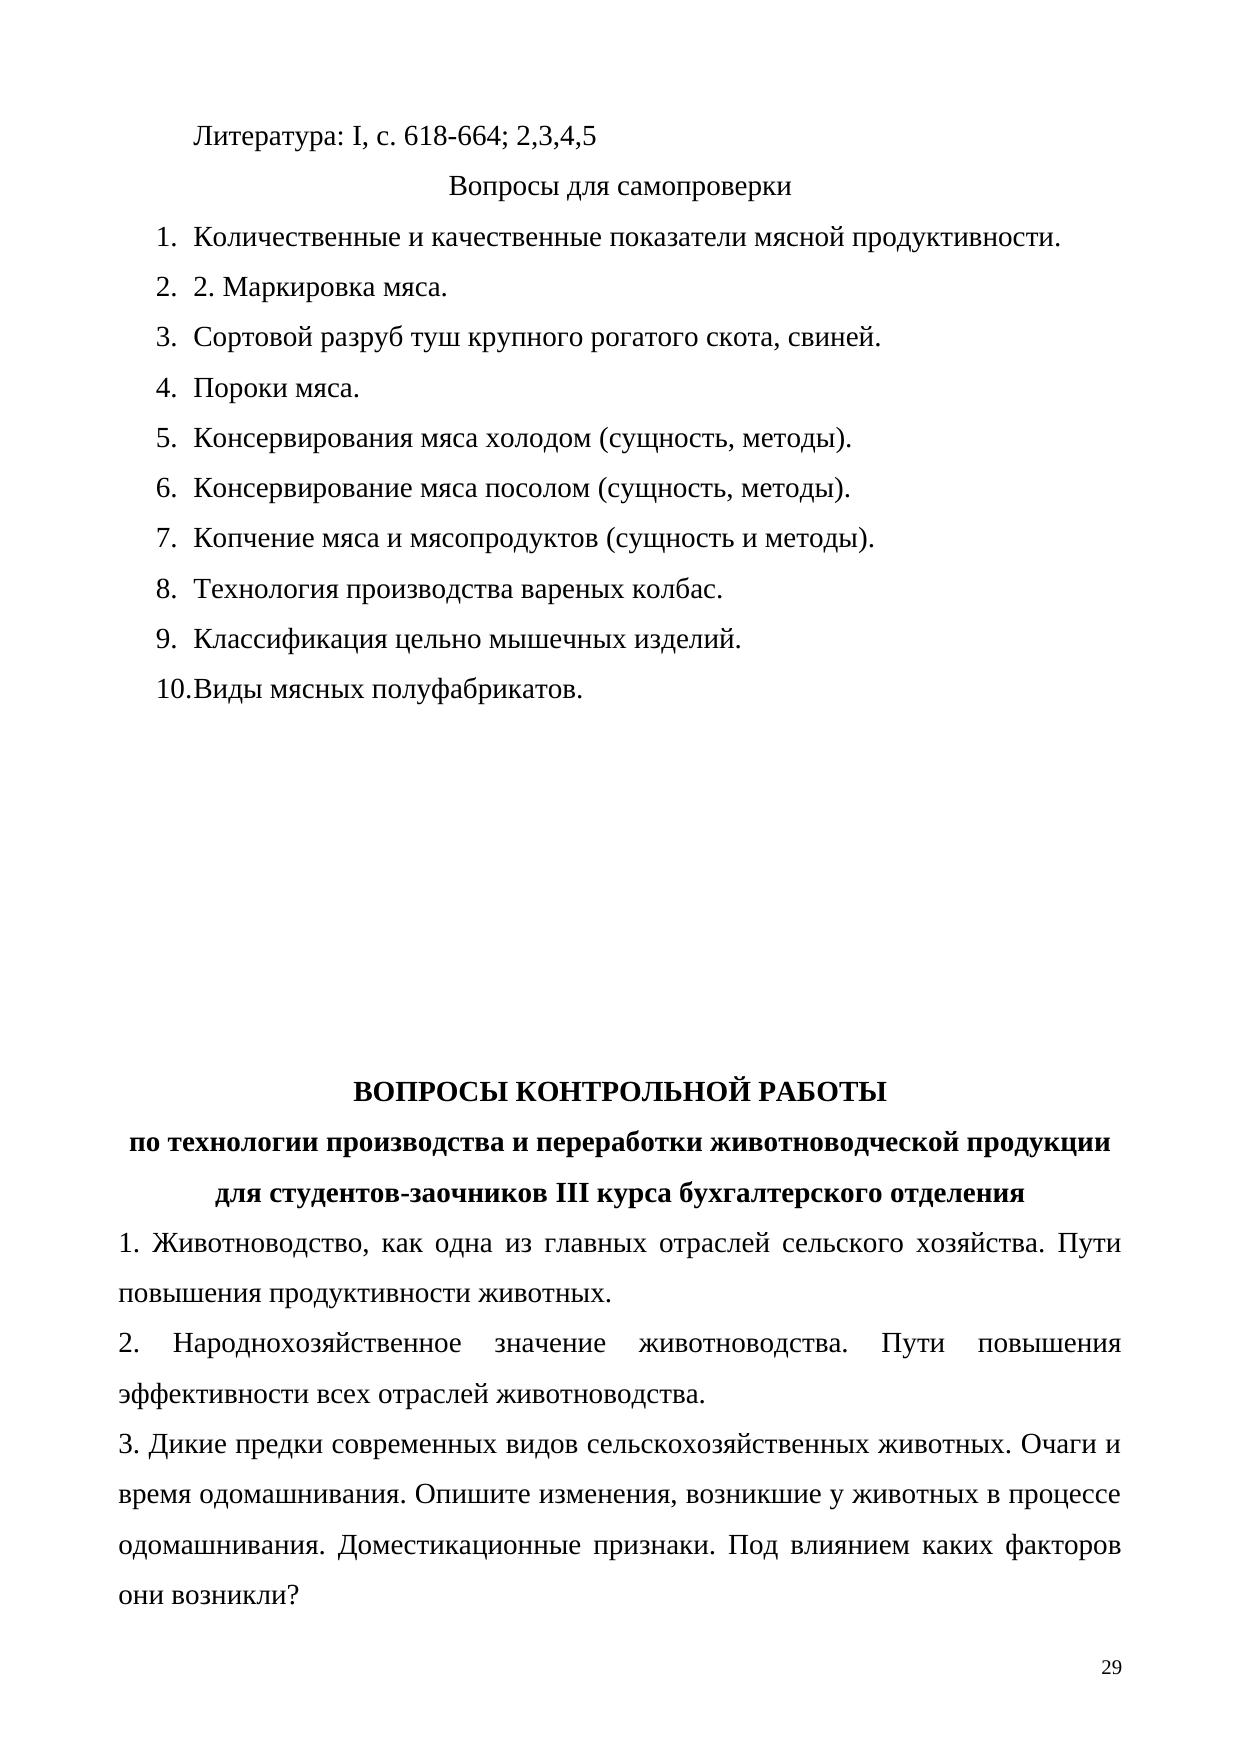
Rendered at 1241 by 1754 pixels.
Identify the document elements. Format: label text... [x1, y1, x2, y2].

list Технология производства вареных колбас. [156, 571, 1122, 604]
list Виды мясных полуфабрикатов. [156, 672, 1122, 705]
list Консервирования мяса холодом (сущность, методы). [156, 420, 1122, 453]
list Классификация цельно мышечных изделий. [156, 621, 1122, 655]
text по технологии производства и переработки животноводческой продукции для студентов-заочников III курса бухгалтерского отделения [118, 1124, 1122, 1208]
list Копчение мяса и мясопродуктов (сущность и методы). [156, 521, 1122, 554]
text 1. Животноводство, как одна из главных отраслей сельского хозяйства. Пути повышения продуктивности животных. [118, 1225, 1122, 1309]
list Количественные и качественные показатели мясной продуктивности. [156, 219, 1122, 252]
text Литература: I, с. 618-664; 2,3,4,5 [118, 118, 1122, 152]
list Консервирование мяса посолом (сущность, методы). [156, 470, 1122, 504]
text 2. Народнохозяйственное значение животноводства. Пути повышения эффективности всех отраслей животноводства. [118, 1326, 1122, 1409]
subtitle ВОПРОСЫ КОНТРОЛЬНОЙ РАБОТЫ [118, 1074, 1122, 1108]
list 2. Маркировка мяса. [156, 269, 1122, 303]
subtitle Вопросы для самопроверки [118, 168, 1122, 202]
list Сортовой разруб туш крупного рогатого скота, свиней. [156, 319, 1122, 353]
text 3. Дикие предки современных видов сельскохозяйственных животных. Очаги и время одомашнивания. Опишите изменения, возникшие у животных в процессе одомашнивания. Доместикационные признаки. Под влиянием каких факторов они возникли? [118, 1426, 1122, 1611]
list Пороки мяса. [156, 370, 1122, 403]
